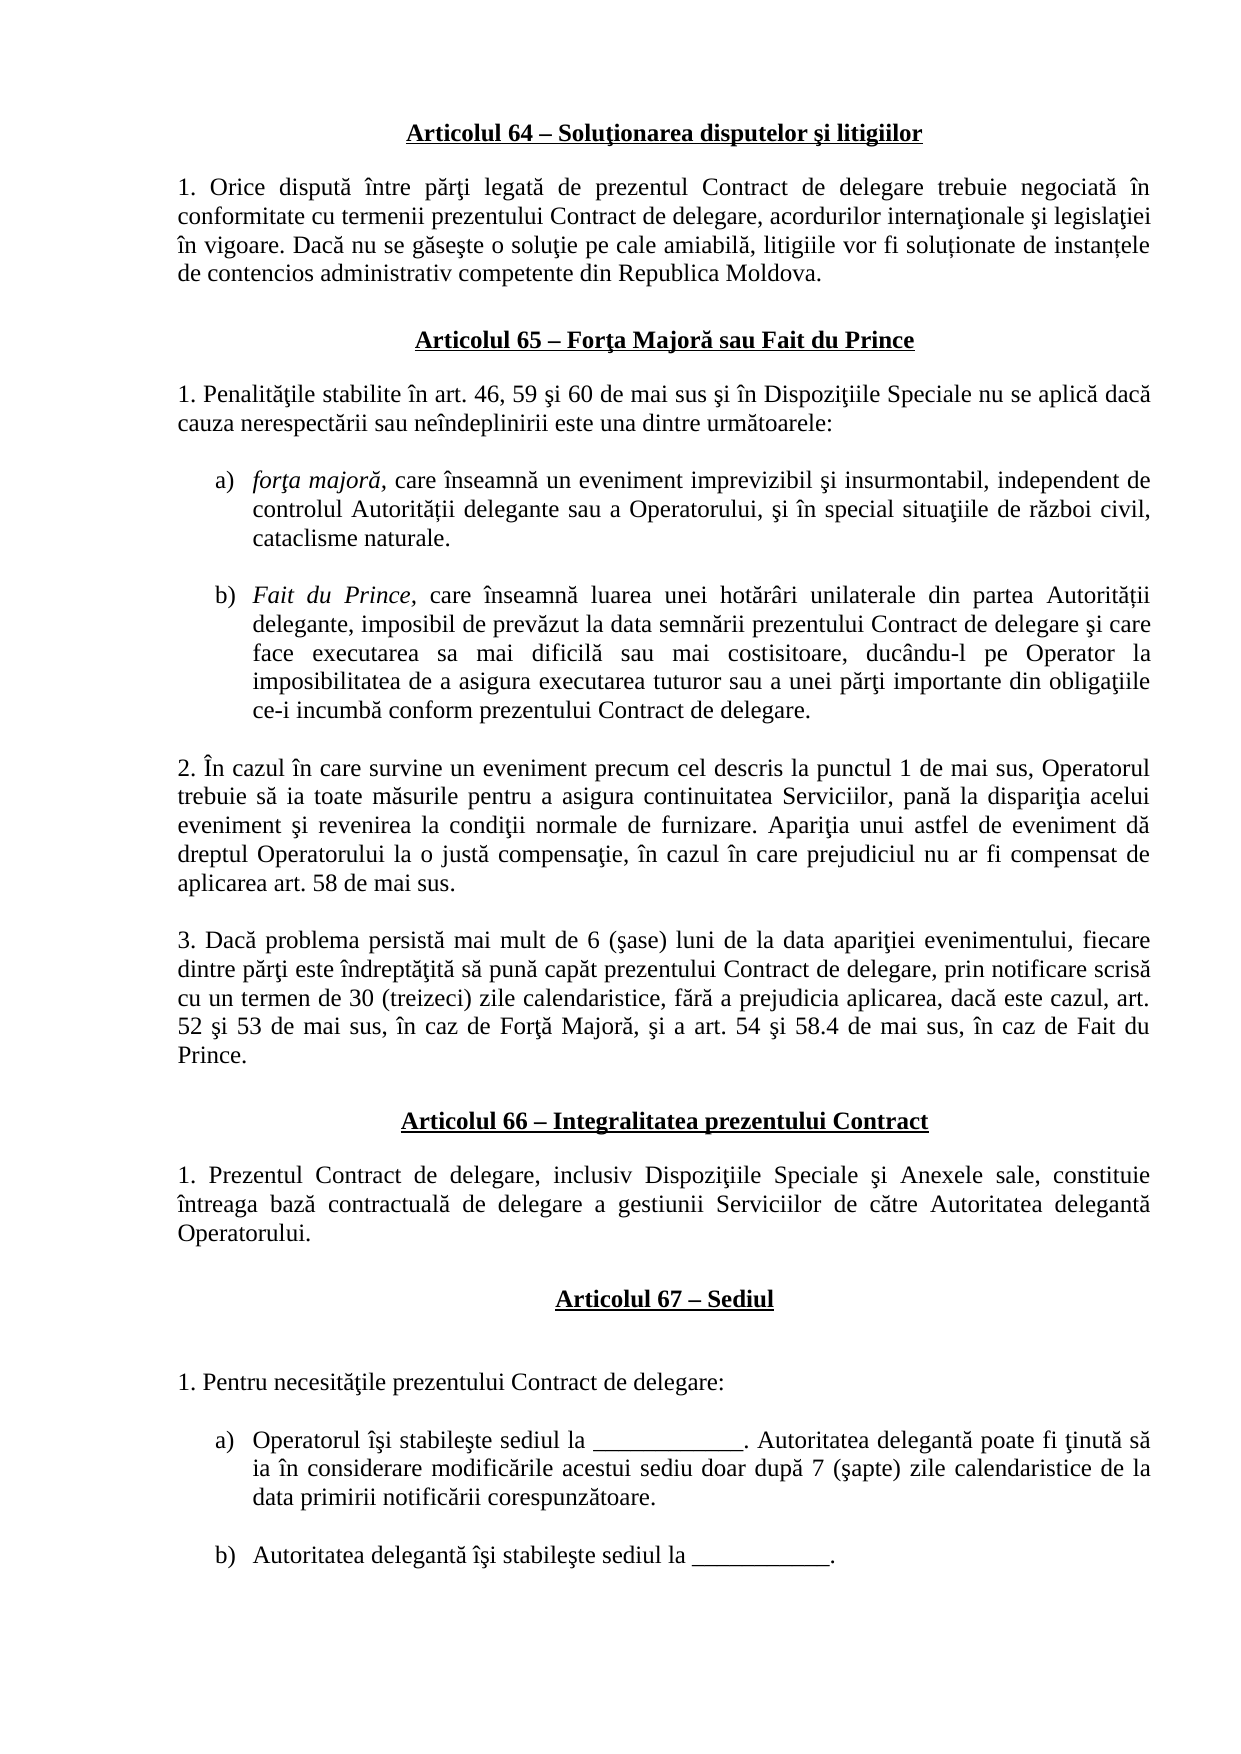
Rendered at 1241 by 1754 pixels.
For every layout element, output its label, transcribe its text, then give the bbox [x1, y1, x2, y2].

subtitle Articolul 67 – Sediul [177, 1284, 1152, 1313]
text 2. În cazul în care survine un eveniment precum cel descris la punctul 1 de mai sus, Operatorul trebuie să ia toate măsurile pentru a asigura continuitatea Serviciilor, pană la dispariţia acelui eveniment şi revenirea la condiţii normale de furnizare. Apariţia unui astfel de eveniment dă dreptul Operatorului la o justă compensaţie, în cazul în care prejudiciul nu ar fi compensat de aplicarea art. 58 de mai sus. [177, 753, 1152, 896]
text 1. Penalităţile stabilite în art. 46, 59 şi 60 de mai sus şi în Dispoziţiile Speciale nu se aplică dacă cauza nerespectării sau neîndeplinirii este una dintre următoarele: [177, 379, 1152, 436]
text 1. Pentru necesităţile prezentului Contract de delegare: [177, 1367, 1152, 1396]
text 1. Orice dispută între părţi legată de prezentul Contract de delegare trebuie negociată în conformitate cu termenii prezentului Contract de delegare, acordurilor internaţionale şi legislaţiei în vigoare. Dacă nu se găseşte o soluţie pe cale amiabilă, litigiile vor fi soluționate de instanțele de contencios administrativ competente din Republica Moldova. [177, 172, 1152, 287]
text 1. Prezentul Contract de delegare, inclusiv Dispoziţiile Speciale şi Anexele sale, constituie întreaga bază contractuală de delegare a gestiunii Serviciilor de către Autoritatea delegantă Operatorului. [177, 1161, 1152, 1247]
list Operatorul îşi stabileşte sediul la ____________. Autoritatea delegantă poate fi ţinută să ia în considerare modificările acestui sediu doar după 7 (şapte) zile calendaristice de la data primirii notificării corespunzătoare. [215, 1425, 1152, 1511]
subtitle Articolul 65 – Forţa Majoră sau Fait du Prince [177, 325, 1152, 354]
list forţa majoră, care înseamnă un eveniment imprevizibil şi insurmontabil, independent de controlul Autorității delegante sau a Operatorului, şi în special situaţiile de război civil, cataclisme naturale. [215, 465, 1152, 551]
subtitle Articolul 66 – Integralitatea prezentului Contract [177, 1106, 1152, 1136]
text 3. Dacă problema persistă mai mult de 6 (şase) luni de la data apariţiei evenimentului, fiecare dintre părţi este îndreptăţită să pună capăt prezentului Contract de delegare, prin notificare scrisă cu un termen de 30 (treizeci) zile calendaristice, fără a prejudicia aplicarea, dacă este cazul, art. 52 şi 53 de mai sus, în caz de Forţă Majoră, şi a art. 54 şi 58.4 de mai sus, în caz de Fait du Prince. [177, 925, 1152, 1069]
subtitle Articolul 64 – Soluţionarea disputelor şi litigiilor [177, 118, 1152, 147]
list Fait du Prince, care înseamnă luarea unei hotărâri unilaterale din partea Autorității delegante, imposibil de prevăzut la data semnării prezentului Contract de delegare şi care face executarea sa mai dificilă sau mai costisitoare, ducându-l pe Operator la imposibilitatea de a asigura executarea tuturor sau a unei părţi importante din obligaţiile ce-i incumbă conform prezentului Contract de delegare. [215, 580, 1152, 724]
list Autoritatea delegantă îşi stabileşte sediul la ___________. [215, 1540, 1152, 1568]
